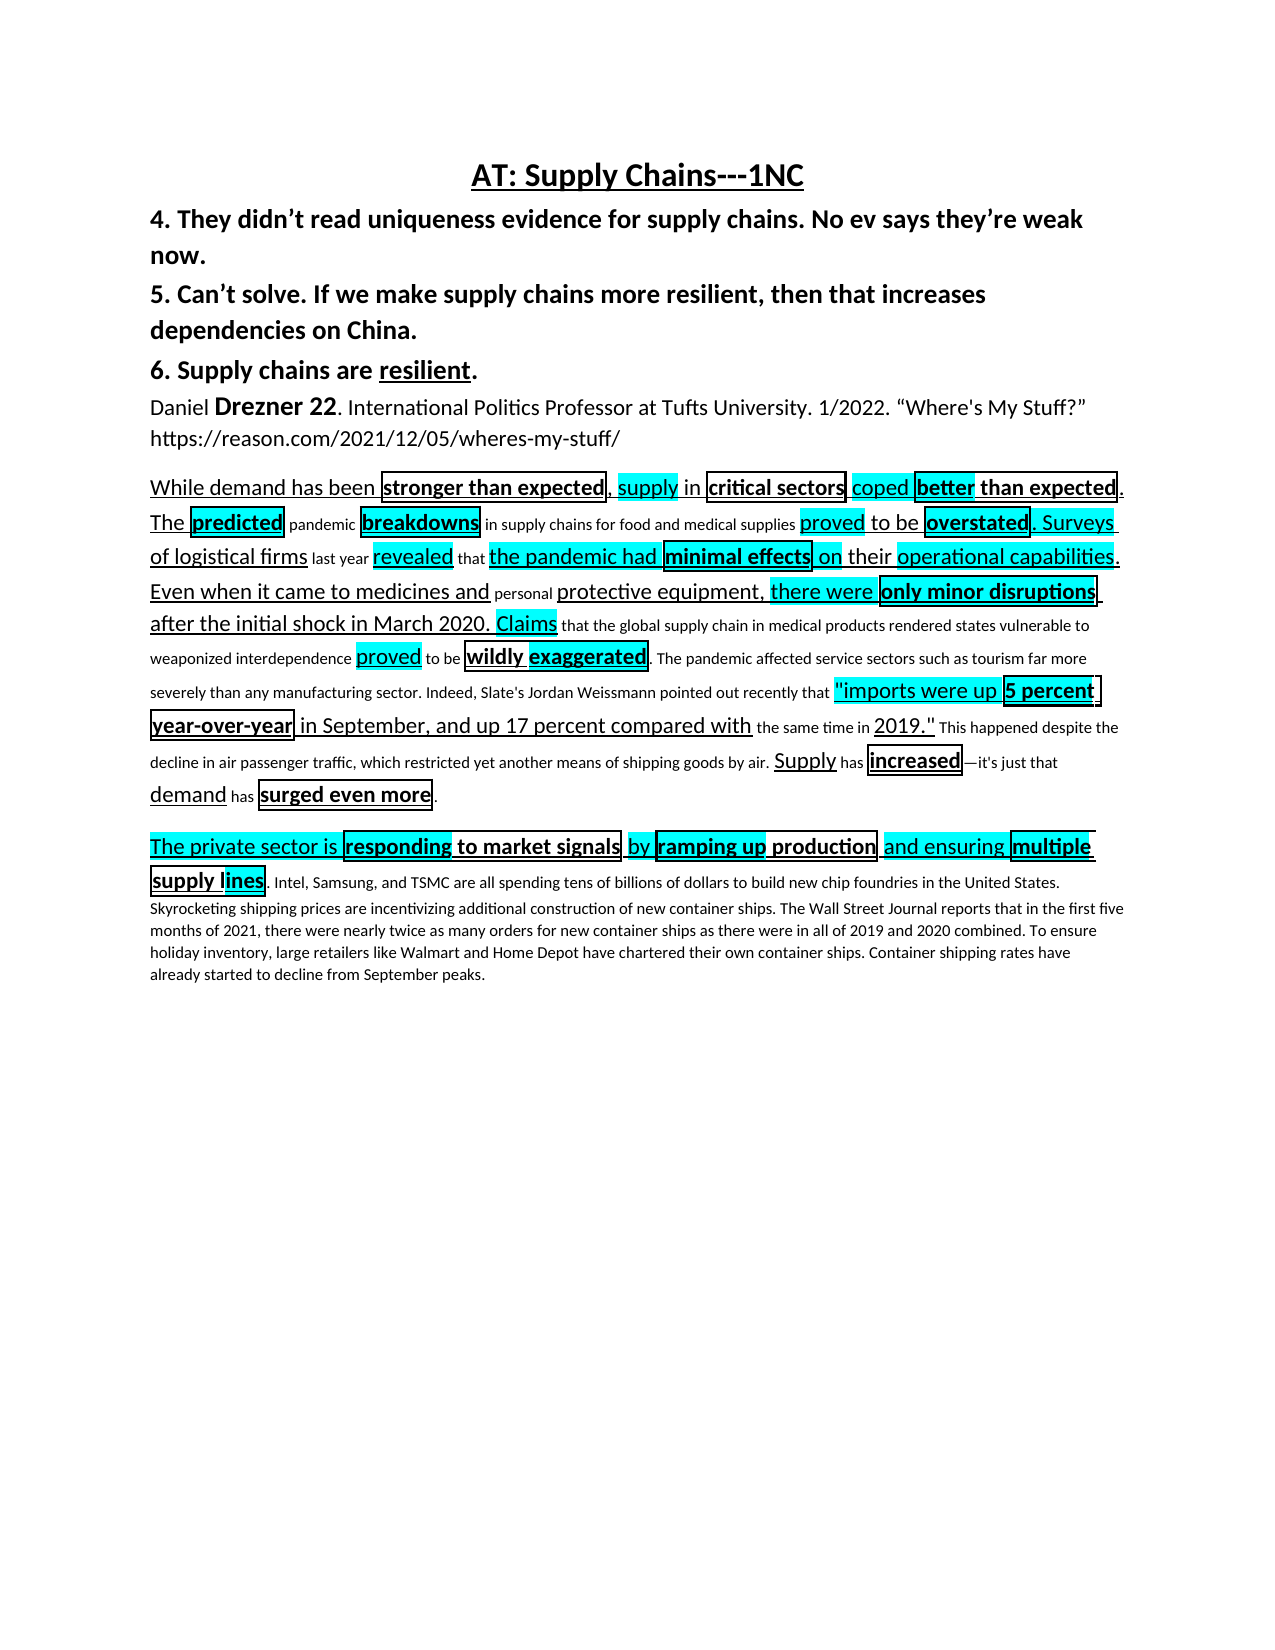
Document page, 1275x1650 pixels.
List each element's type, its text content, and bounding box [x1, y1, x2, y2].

subtitle 6. Supply chains are resilient. [150, 353, 1125, 386]
text The private sector is responding to market signals by ramping up production and ensuring multiple supply lines. Intel, Samsung, and TSMC are all spending tens of billions of dollars to build new chip foundries in the United States. Skyrocketing shipping prices are incentivizing additional construction of new container ships. The Wall Street Journal reports that in the first five months of 2021, there were nearly twice as many orders for new container ships as there were in all of 2019 and 2020 combined. To ensure holiday inventory, large retailers like Walmart and Home Depot have chartered their own container ships. Container shipping rates have already started to decline from September peaks. [150, 830, 1125, 984]
subtitle AT: Supply Chains---1NC [150, 154, 1125, 195]
subtitle 5. Can’t solve. If we make supply chains more resilient, then that increases dependencies on China. [150, 278, 1125, 346]
subtitle 4. They didn’t read uniqueness evidence for supply chains. No ev says they’re weak now. [150, 202, 1125, 271]
text While demand has been stronger than expected, supply in critical sectors coped better than expected. The predicted pandemic breakdowns in supply chains for food and medical supplies proved to be overstated. Surveys of logistical firms last year revealed that the pandemic had minimal effects on their operational capabilities. Even when it came to medicines and personal protective equipment, there were only minor disruptions after the initial shock in March 2020. Claims that the global supply chain in medical products rendered states vulnerable to weaponized interdependence proved to be wildly exaggerated. The pandemic affected service sectors such as tourism far more severely than any manufacturing sector. Indeed, Slate's Jordan Weissmann pointed out recently that "imports were up 5 percent year-over-year in September, and up 17 percent compared with the same time in 2019." This happened despite the decline in air passenger traffic, which restricted yet another means of shipping goods by air. Supply has increased—it's just that demand has surged even more. [150, 471, 1125, 811]
text Daniel Drezner 22. International Politics Professor at Tufts University. 1/2022. “Where's My Stuff?” https://reason.com/2021/12/05/wheres-my-stuff/ [150, 389, 1125, 452]
